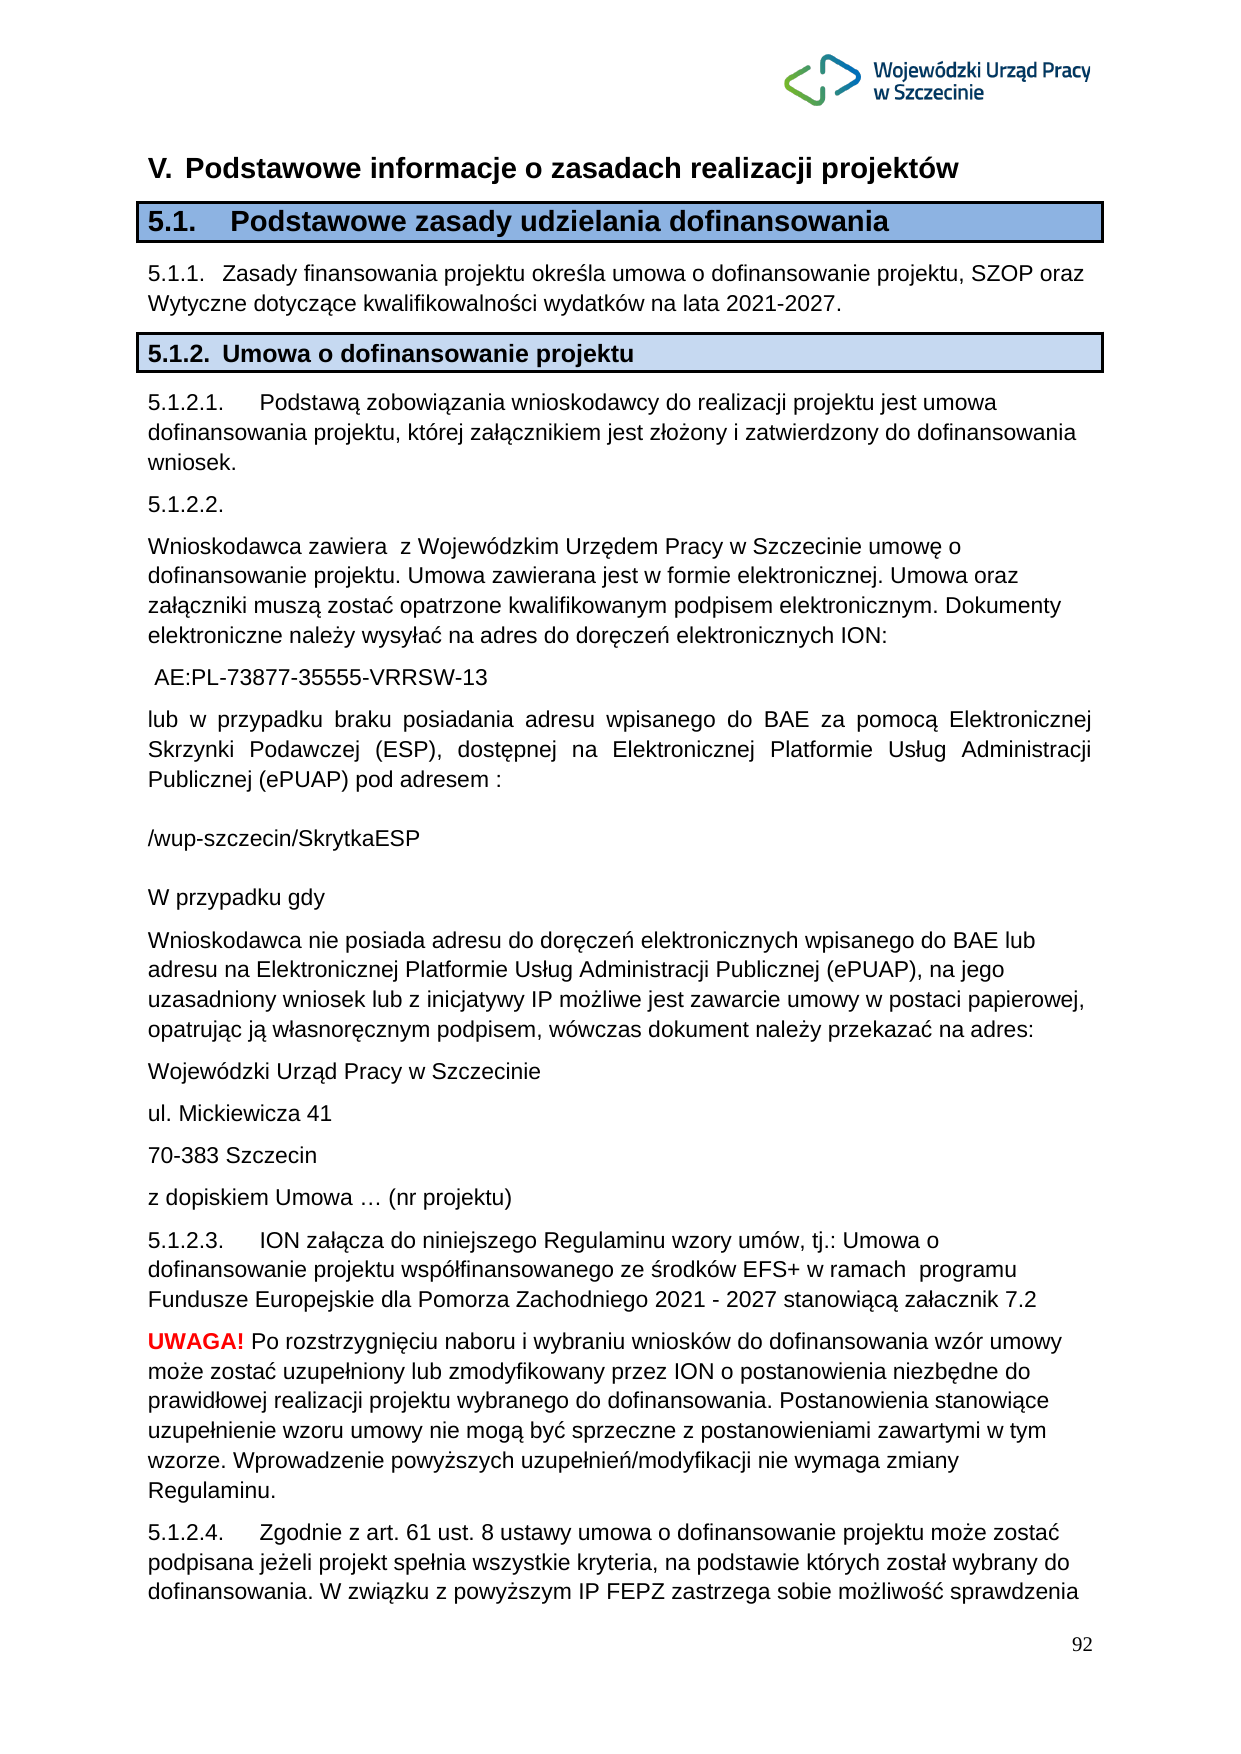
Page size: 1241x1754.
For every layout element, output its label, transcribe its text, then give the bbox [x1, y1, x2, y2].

list ION załącza do niniejszego Regulaminu wzory umów, tj.: Umowa o dofinansowanie projektu współfinansowanego ze środków EFS+ w ramach programu Fundusze Europejskie dla Pomorza Zachodniego 2021 - 2027 stanowiącą załacznik 7.2 [148, 1227, 1092, 1312]
list Wojewódzki Urząd Pracy w Szczecinie [148, 1058, 1092, 1084]
picture [784, 54, 1091, 106]
list /wup-szczecin/SkrytkaESP [148, 825, 1092, 851]
list z dopiskiem Umowa … (nr projektu) [148, 1184, 1092, 1211]
list lub w przypadku braku posiadania adresu wpisanego do BAE za pomocą Elektronicznej Skrzynki Podawczej (ESP), dostępnej na Elektronicznej Platformie Usług Administracji Publicznej (ePUAP) pod adresem : [148, 706, 1092, 792]
text Umowa o dofinansowanie projektu [139, 335, 1101, 370]
text Podstawowe zasady udzielania dofinansowania [139, 204, 1101, 240]
list W przypadku gdy [148, 884, 1092, 911]
list UWAGA! Po rozstrzygnięciu naboru i wybraniu wniosków do dofinansowania wzór umowy może zostać uzupełniony lub zmodyfikowany przez ION o postanowienia niezbędne do prawidłowej realizacji projektu wybranego do dofinansowania. Postanowienia stanowiące uzupełnienie wzoru umowy nie mogą być sprzeczne z postanowieniami zawartymi w tym wzorze. Wprowadzenie powyższych uzupełnień/modyfikacji nie wymaga zmiany Regulaminu. [148, 1328, 1092, 1503]
list 70-383 Szczecin [148, 1142, 1092, 1168]
text Podstawowe informacje o zasadach realizacji projektów [148, 151, 1092, 184]
list Zasady finansowania projektu określa umowa o dofinansowanie projektu, SZOP oraz Wytyczne dotyczące kwalifikowalności wydatków na lata 2021-2027. [148, 260, 1092, 316]
list ul. Mickiewicza 41 [148, 1100, 1092, 1126]
list AE:PL-73877-35555-VRRSW-13 [148, 664, 1092, 690]
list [148, 1519, 1092, 1604]
list Wnioskodawca nie posiada adresu do doręczeń elektronicznych wpisanego do BAE lub adresu na Elektronicznej Platformie Usług Administracji Publicznej (ePUAP), na jego uzasadniony wniosek lub z inicjatywy IP możliwe jest zawarcie umowy w postaci papierowej, opatrując ją własnoręcznym podpisem, wówczas dokument należy przekazać na adres: [148, 927, 1092, 1042]
list Wnioskodawca zawiera z Wojewódzkim Urzędem Pracy w Szczecinie umowę o dofinansowanie projektu. Umowa zawierana jest w formie elektronicznej. Umowa oraz załączniki muszą zostać opatrzone kwalifikowanym podpisem elektronicznym. Dokumenty elektroniczne należy wysyłać na adres do doręczeń elektronicznych ION: [148, 533, 1092, 648]
list Podstawą zobowiązania wnioskodawcy do realizacji projektu jest umowa dofinansowania projektu, której załącznikiem jest złożony i zatwierdzony do dofinansowania wniosek. [148, 389, 1092, 475]
